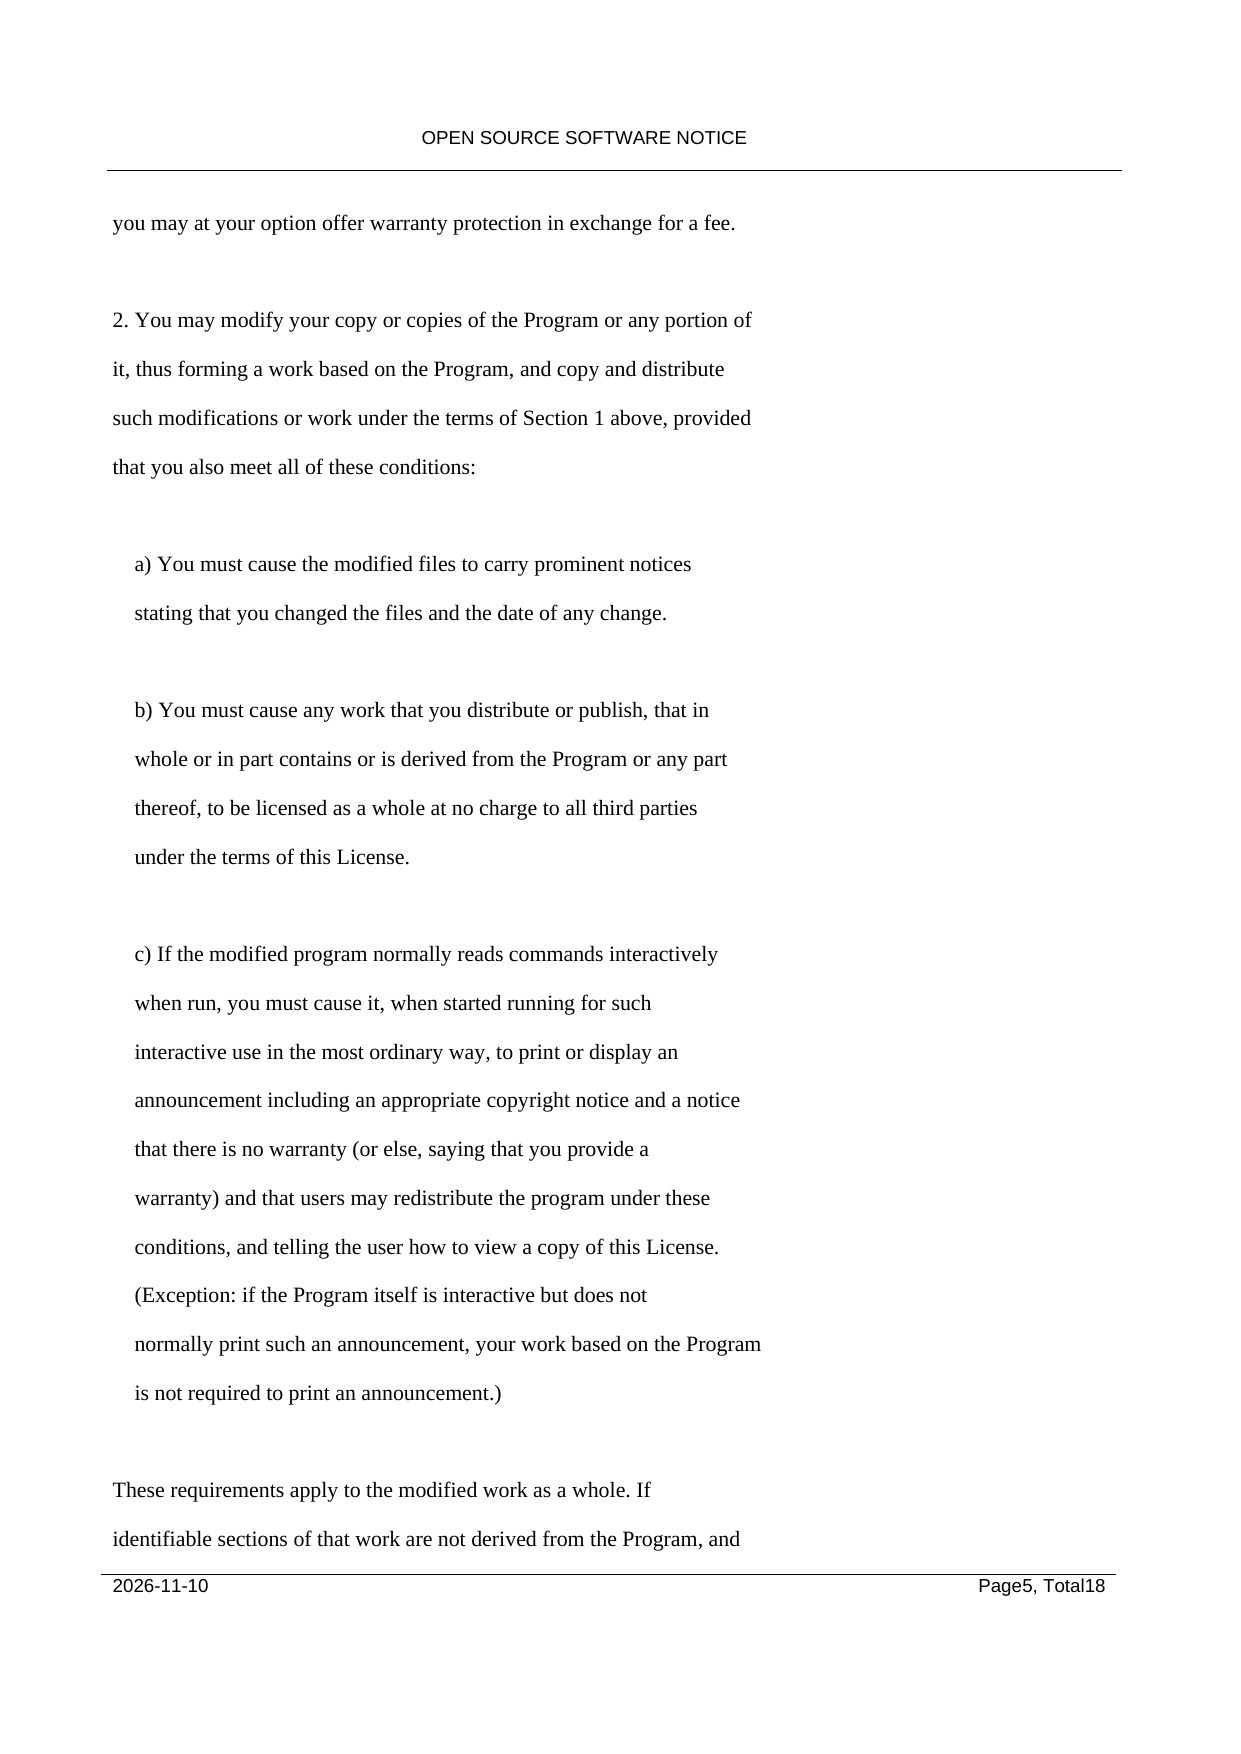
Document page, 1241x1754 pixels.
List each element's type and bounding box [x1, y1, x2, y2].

text [112, 206, 1128, 1555]
